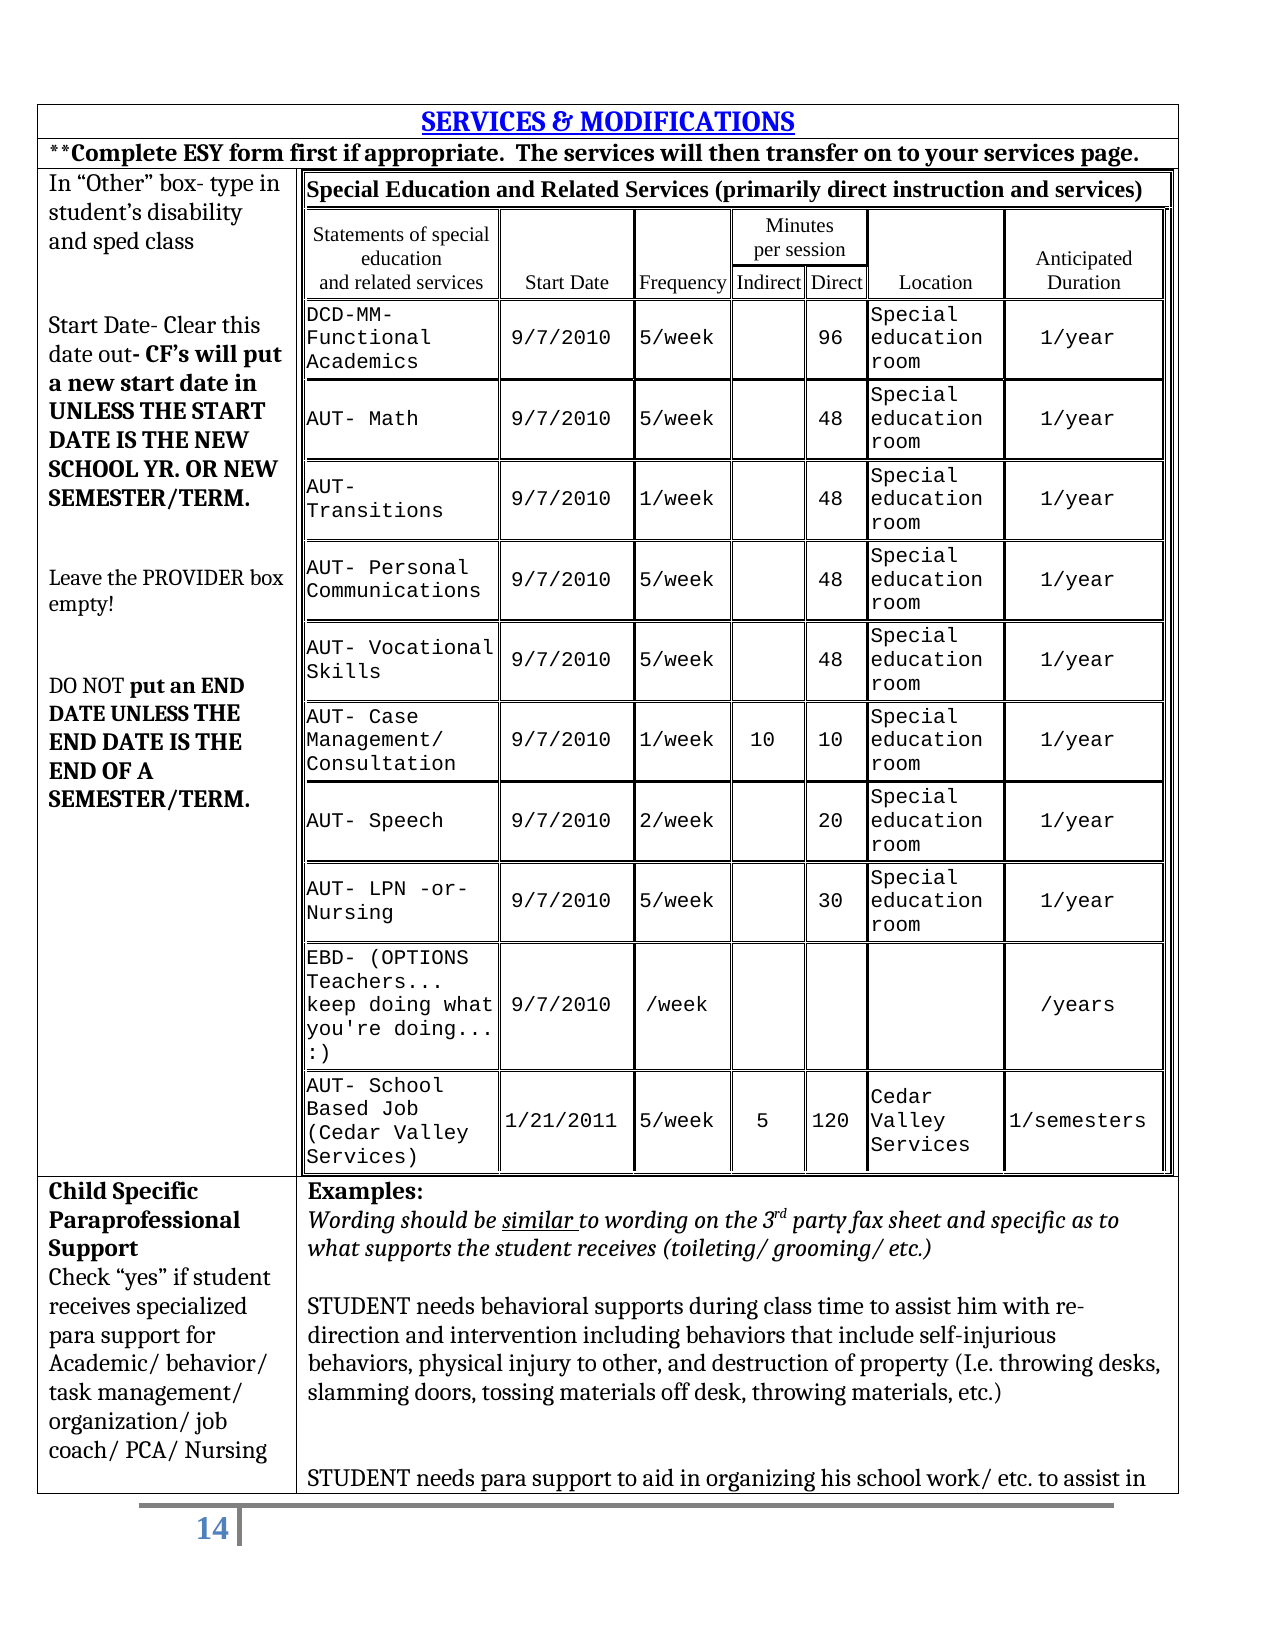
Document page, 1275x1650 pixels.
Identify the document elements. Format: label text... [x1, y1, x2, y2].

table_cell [297, 1177, 1178, 1493]
table_cell **Complete ESY form first if appropriate. The services will then transfer on to your services page. [38, 139, 1178, 168]
table_header SERVICES & MODIFICATIONS [38, 105, 1178, 138]
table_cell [38, 1177, 296, 1493]
table_cell [303, 171, 1173, 1175]
table_cell [1174, 169, 1178, 1176]
table_cell [297, 169, 301, 1176]
table_cell In “Other” box- type in student’s disability and sped class Start Date- Clear this date out- CF’s will put a new start date in UNLESS THE START DATE IS THE NEW SCHOOL YR. OR NEW SEMESTER/TERM. Leave the PROVIDER box empty! DO NOT put an END DATE UNLESS THE END DATE IS THE END OF A SEMESTER/TERM. [38, 169, 296, 1176]
